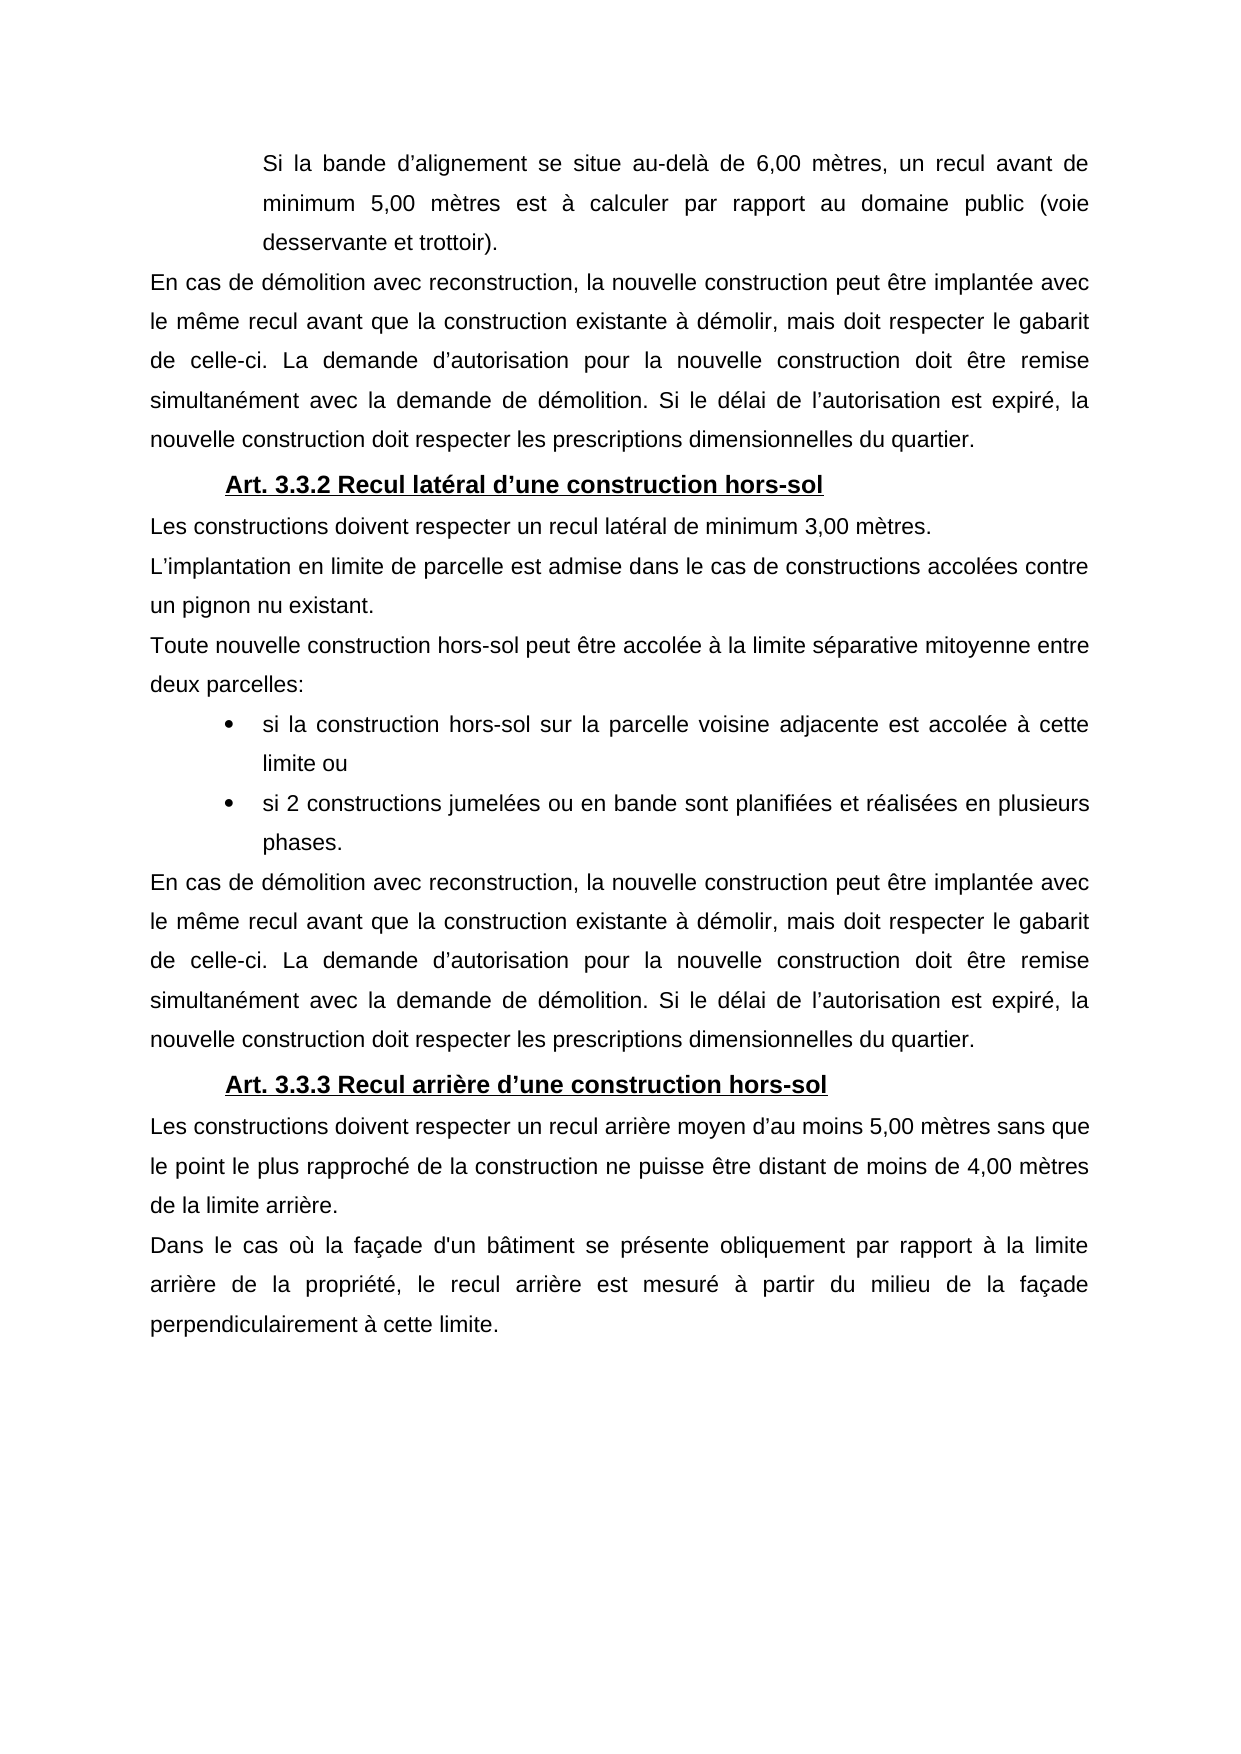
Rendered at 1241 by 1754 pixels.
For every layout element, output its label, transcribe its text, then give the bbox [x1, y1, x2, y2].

text Les constructions doivent respecter un recul latéral de minimum 3,00 mètres. [150, 513, 1090, 539]
subtitle Art. 3.3.3 Recul arrière d’une construction hors-sol [225, 1070, 1090, 1099]
text Les constructions doivent respecter un recul arrière moyen d’au moins 5,00 mètres sans que le point le plus rapproché de la construction ne puisse être distant de moins de 4,00 mètres de la limite arrière. [150, 1113, 1090, 1218]
text En cas de démolition avec reconstruction, la nouvelle construction peut être implantée avec le même recul avant que la construction existante à démolir, mais doit respecter le gabarit de celle-ci. La demande d’autorisation pour la nouvelle construction doit être remise simultanément avec la demande de démolition. Si le délai de l’autorisation est expiré, la nouvelle construction doit respecter les prescriptions dimensionnelles du quartier. [150, 268, 1090, 453]
text L’implantation en limite de parcelle est admise dans le cas de constructions accolées contre un pignon nu existant. [150, 553, 1090, 618]
text Toute nouvelle construction hors-sol peut être accolée à la limite séparative mitoyenne entre deux parcelles: [150, 632, 1090, 697]
text En cas de démolition avec reconstruction, la nouvelle construction peut être implantée avec le même recul avant que la construction existante à démolir, mais doit respecter le gabarit de celle-ci. La demande d’autorisation pour la nouvelle construction doit être remise simultanément avec la demande de démolition. Si le délai de l’autorisation est expiré, la nouvelle construction doit respecter les prescriptions dimensionnelles du quartier. [150, 868, 1090, 1053]
text Si la bande d’alignement se situe au-delà de 6,00 mètres, un recul avant de minimum 5,00 mètres est à calculer par rapport au domaine public (voie desservante et trottoir). [262, 150, 1090, 255]
list si 2 constructions jumelées ou en bande sont planifiées et réalisées en plusieurs phases. [225, 789, 1090, 855]
text Dans le cas où la façade d'un bâtiment se présente obliquement par rapport à la limite arrière de la propriété, le recul arrière est mesuré à partir du milieu de la façade perpendiculairement à cette limite. [150, 1232, 1090, 1337]
list si la construction hors-sol sur la parcelle voisine adjacente est accolée à cette limite ou [225, 711, 1090, 776]
subtitle Art. 3.3.2 Recul latéral d’une construction hors-sol [225, 470, 1090, 499]
